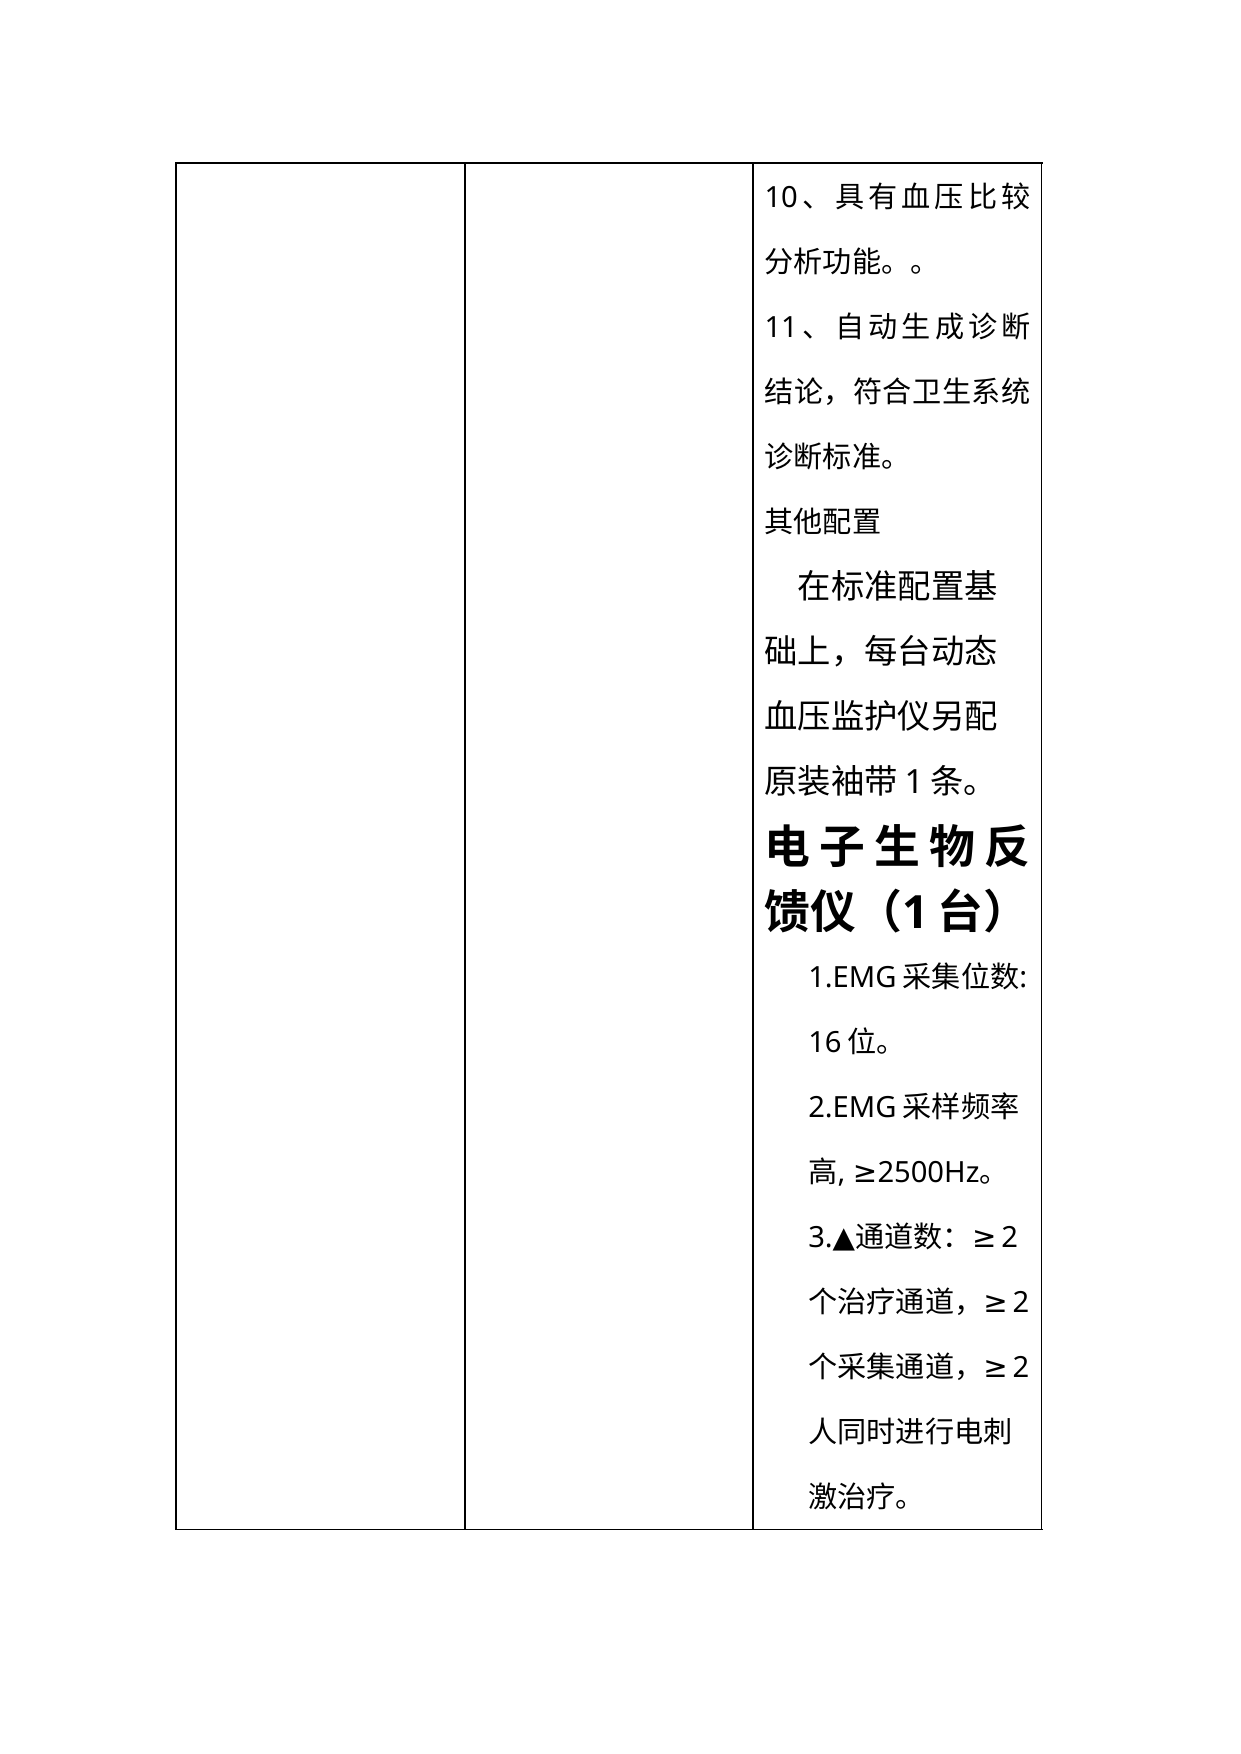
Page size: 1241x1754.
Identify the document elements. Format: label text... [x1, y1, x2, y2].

table_cell 1 [177, 164, 464, 1528]
table_cell [466, 164, 752, 1528]
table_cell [754, 164, 1041, 1528]
